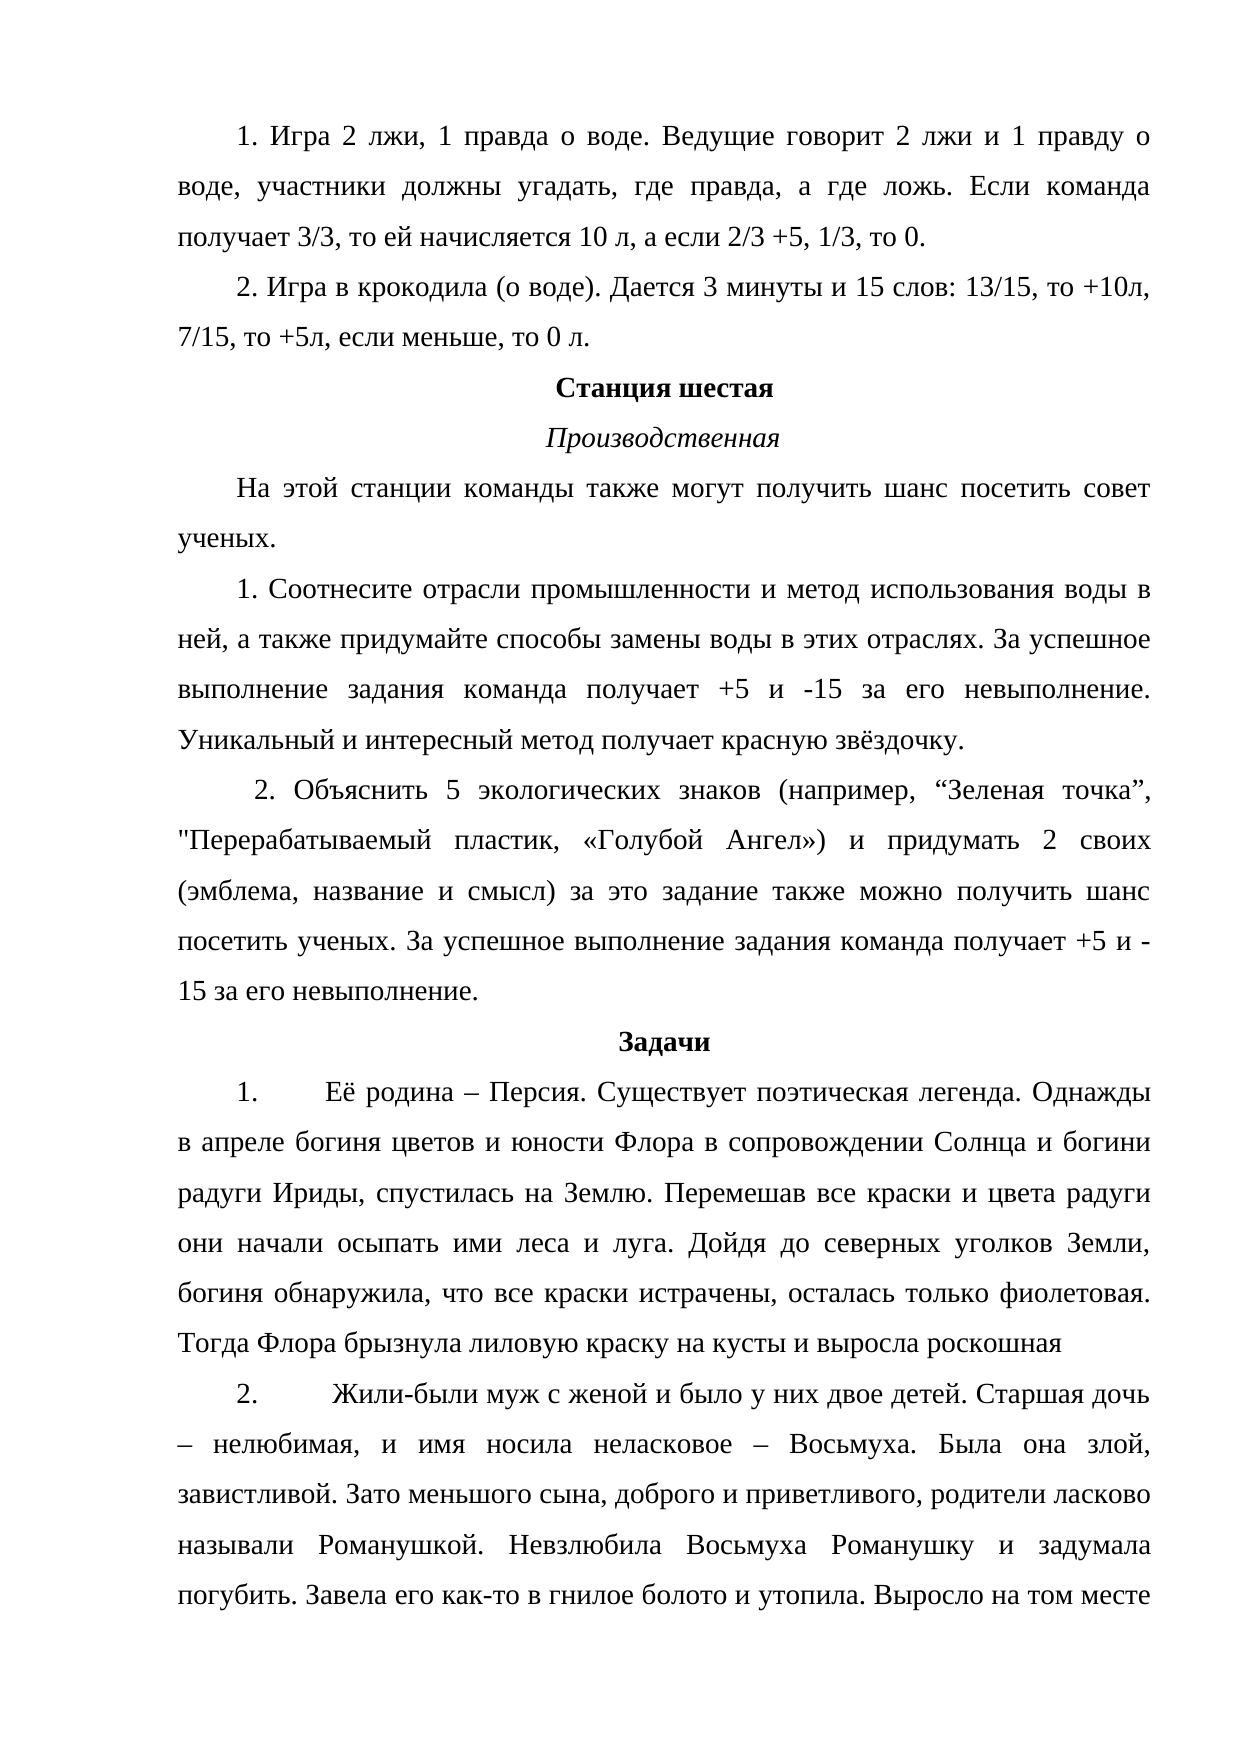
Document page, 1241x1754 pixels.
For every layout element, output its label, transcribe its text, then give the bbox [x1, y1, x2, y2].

text Производственная [177, 420, 1152, 453]
text Станция шестая [177, 370, 1152, 403]
list Её родина – Персия. Существует поэтическая легенда. Однажды в апреле богиня цветов и юности Флора в сопровождении Солнца и богини радуги Ириды, спустилась на Землю. Перемешав все краски и цвета радуги они начали осыпать ими леса и луга. Дойдя до северных уголков Земли, богиня обнаружила, что все краски истрачены, осталась только фиолетовая. Тогда Флора брызнула лиловую краску на кусты и выросла роскошная [177, 1074, 1152, 1359]
text На этой станции команды также могут получить шанс посетить совет ученых. [177, 470, 1152, 554]
text 1. Игра 2 лжи, 1 правда о воде. Ведущие говорит 2 лжи и 1 правду о воде, участники должны угадать, где правда, а где ложь. Если команда получает 3/3, то ей начисляется 10 л, а если 2/3 +5, 1/3, то 0. [177, 118, 1152, 252]
text 2. Объяснить 5 экологических знаков (например, “Зеленая точка”, "Перерабатываемый пластик, «Голубой Ангел») и придумать 2 своих (эмблема, название и смысл) за это задание также можно получить шанс посетить ученых. За успешное выполнение задания команда получает +5 и -15 за его невыполнение. [177, 772, 1152, 1007]
text 2. Игра в крокодила (о воде). Дается 3 минуты и 15 слов: 13/15, то +10л, 7/15, то +5л, если меньше, то 0 л. [177, 269, 1152, 353]
text 1. Соотнесите отрасли промышленности и метод использования воды в ней, а также придумайте способы замены воды в этих отраслях. За успешное выполнение задания команда получает +5 и -15 за его невыполнение. Уникальный и интересный метод получает красную звёздочку. [177, 571, 1152, 755]
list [177, 1376, 1152, 1611]
text Задачи [177, 1024, 1152, 1057]
